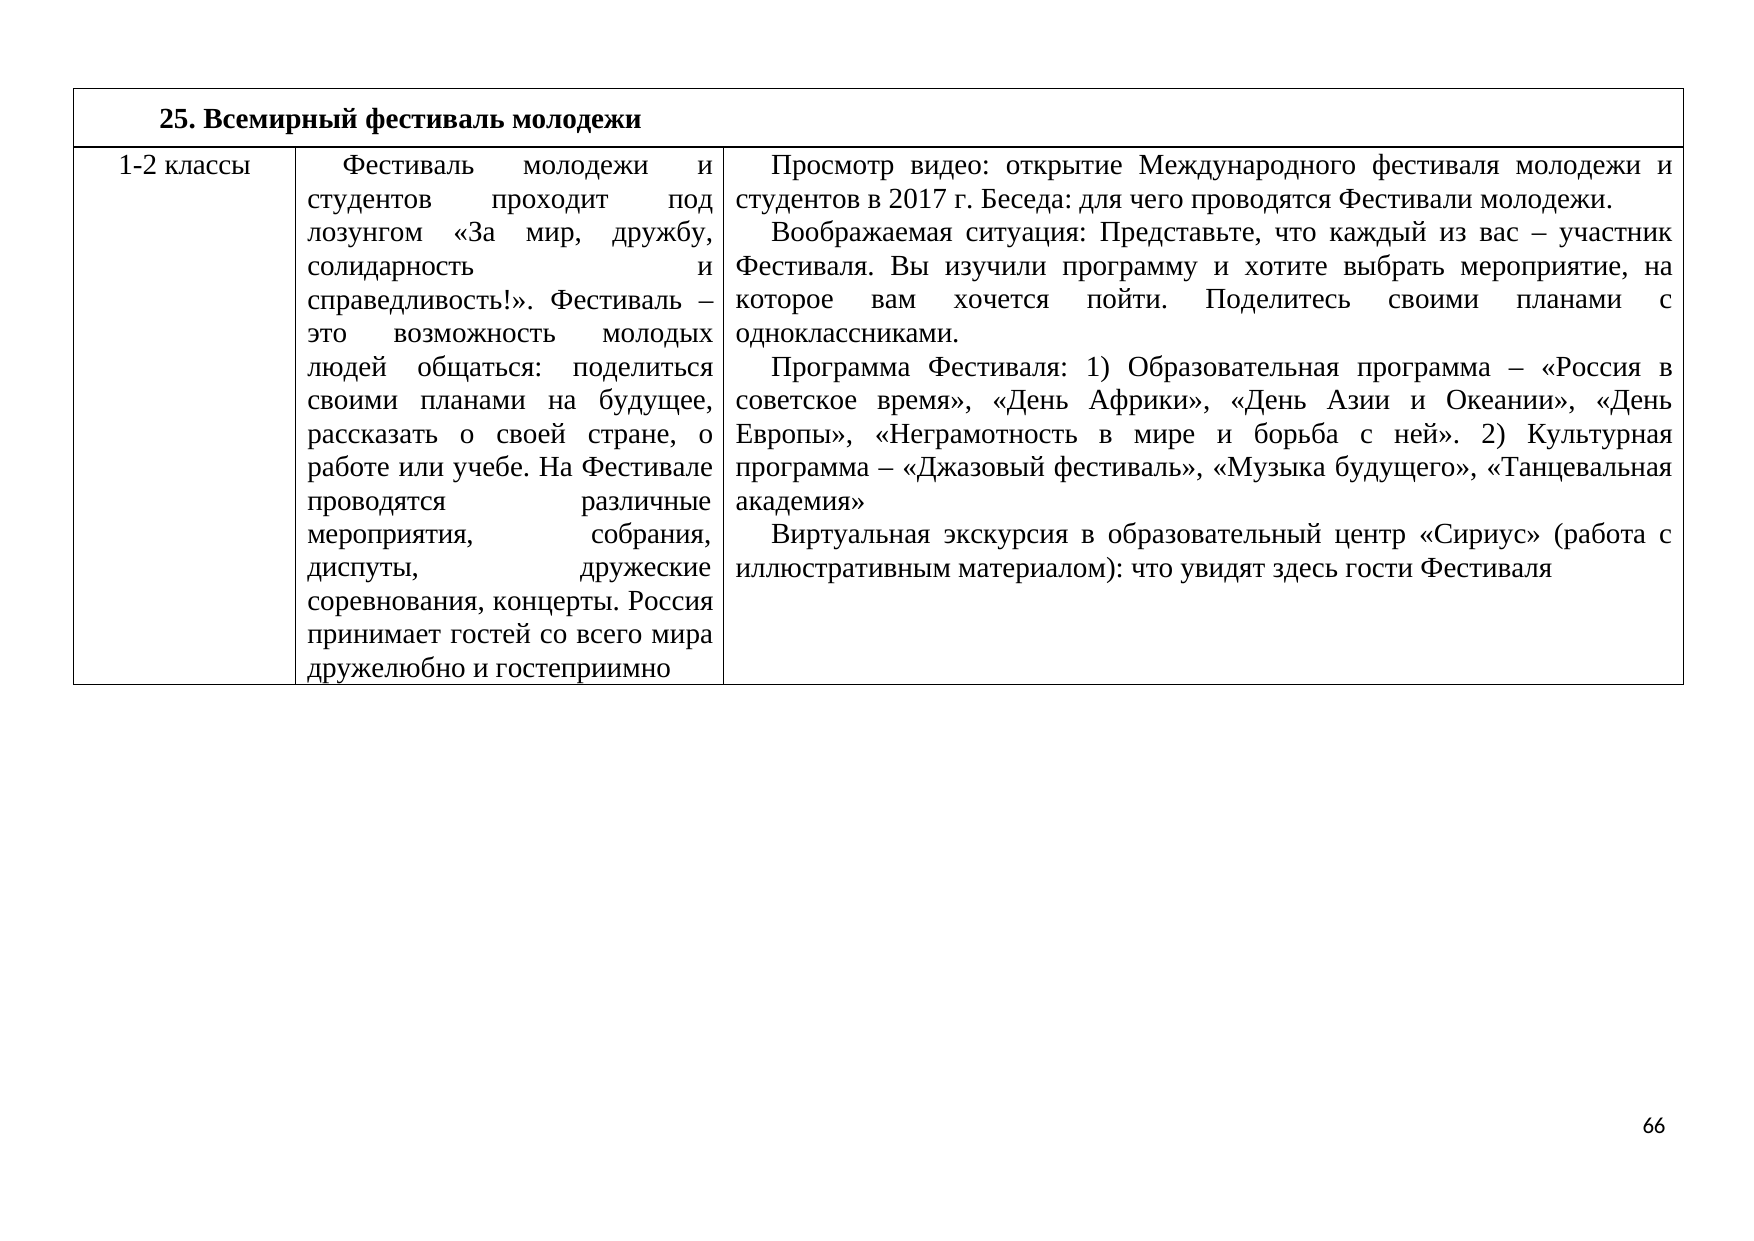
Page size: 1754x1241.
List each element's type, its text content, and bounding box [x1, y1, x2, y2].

table_header 25. Всемирный фестиваль молодежи [74, 89, 1683, 146]
table_cell Фестиваль молодежи и студентов проходит под лозунгом «За мир, дружбу, солидарность и справедливость!». Фестиваль – это возможность молодых людей общаться: поделиться своими планами на будущее, рассказать о своей стране, о работе или учебе. На Фестивале проводятся различные мероприятия, собрания, диспуты, дружеские соревнования, концерты. Россия принимает гостей со всего мира дружелюбно и гостеприимно [296, 148, 723, 684]
table_cell Просмотр видео: открытие Международного фестиваля молодежи и студентов в 2017 г. Беседа: для чего проводятся Фестивали молодежи. Воображаемая ситуация: Представьте, что каждый из вас – участник Фестиваля. Вы изучили программу и хотите выбрать мероприятие, на которое вам хочется пойти. Поделитесь своими планами с одноклассниками. Программа Фестиваля: 1) Образовательная программа – «Россия в советское время», «День Африки», «День Азии и Океании», «День Европы», «Неграмотность в мире и борьба с ней». 2) Культурная программа – «Джазовый фестиваль», «Музыка будущего», «Танцевальная академия» Виртуальная экскурсия в образовательный центр «Сириус» (работа с иллюстративным материалом): что увидят здесь гости Фестиваля [724, 148, 1683, 684]
table_cell 1-2 классы [74, 148, 295, 684]
